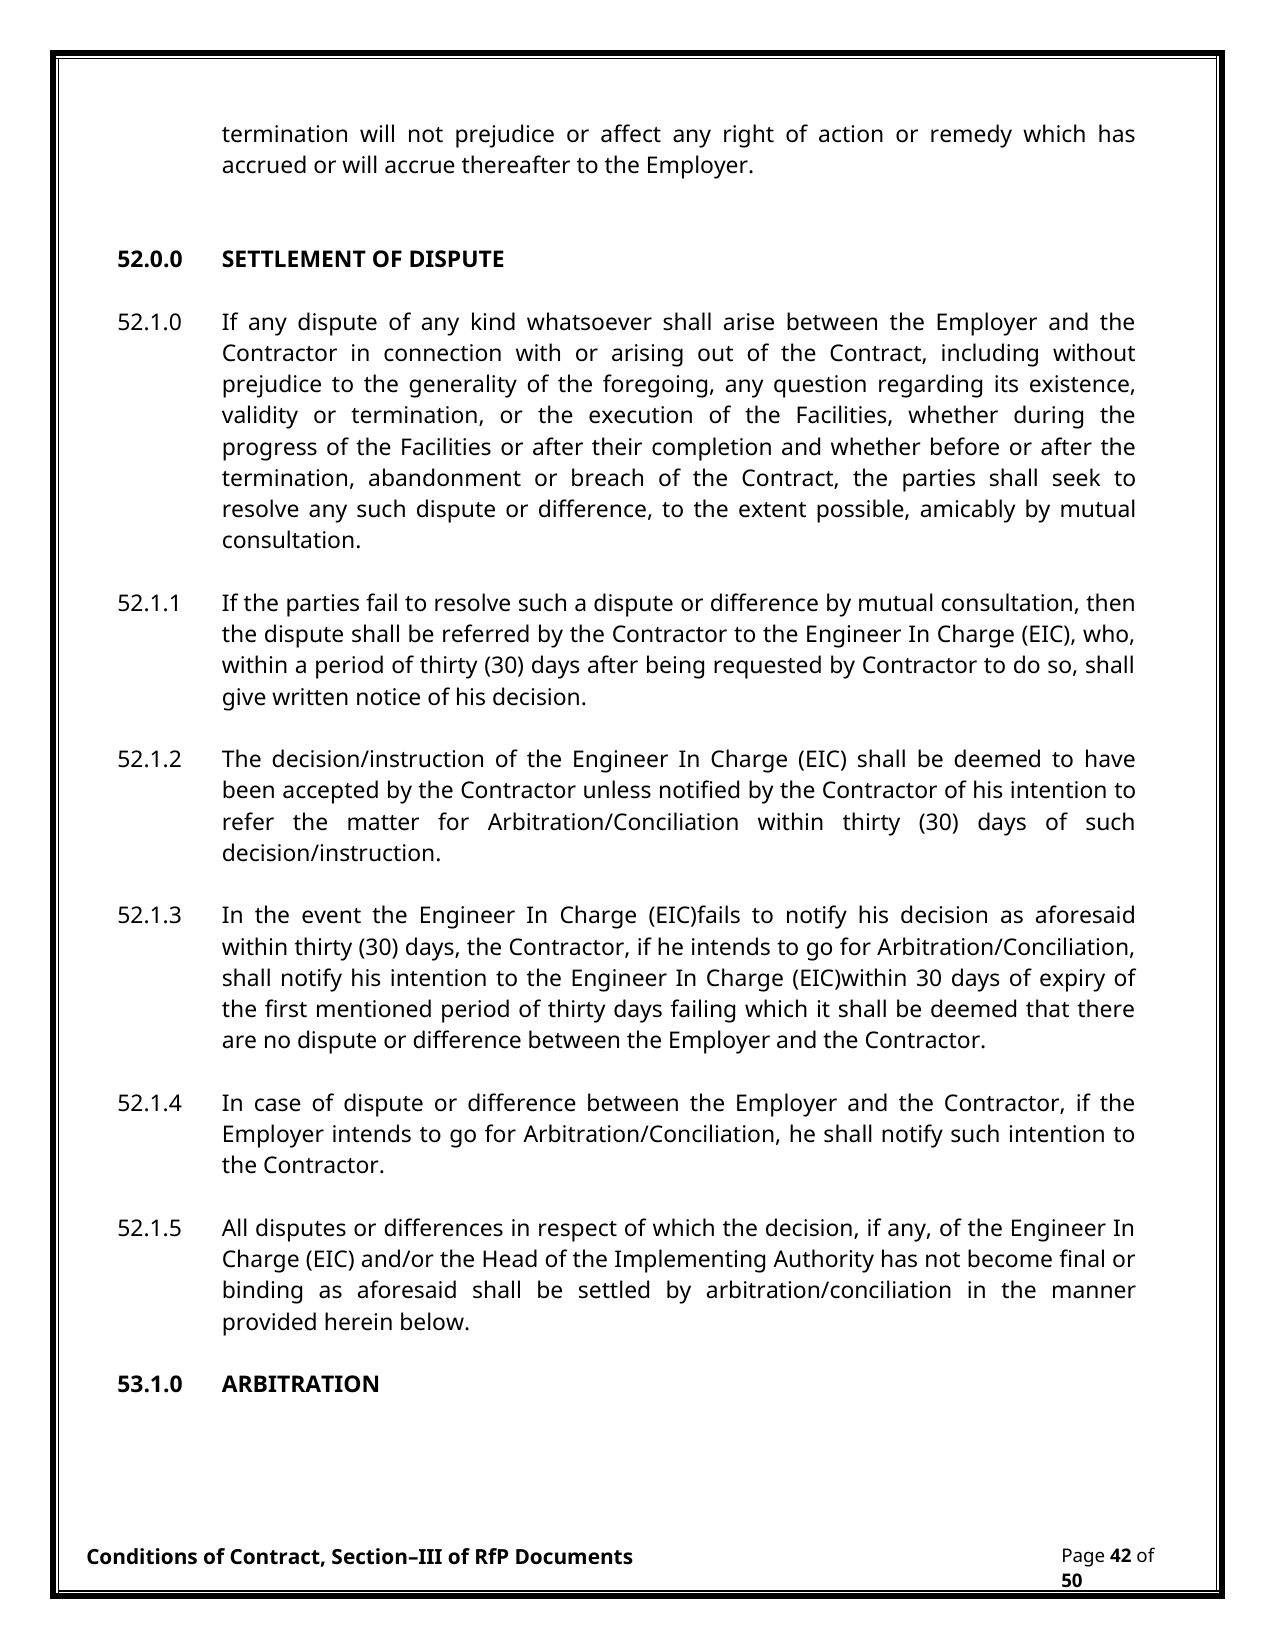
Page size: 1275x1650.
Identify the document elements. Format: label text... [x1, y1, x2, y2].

text 52.1.2 The decision/instruction of the Engineer In Charge (EIC) shall be deemed to have been accepted by the Contractor unless notified by the Contractor of his intention to refer the matter for Arbitration/Conciliation within thirty (30) days of such decision/instruction. [117, 743, 1137, 868]
text 52.1.0 If any dispute of any kind whatsoever shall arise between the Employer and the Contractor in connection with or arising out of the Contract, including without prejudice to the generality of the foregoing, any question regarding its existence, validity or termination, or the execution of the Facilities, whether during the progress of the Facilities or after their completion and whether before or after the termination, abandonment or breach of the Contract, the parties shall seek to resolve any such dispute or difference, to the extent possible, amicably by mutual consultation. [117, 306, 1137, 556]
text 52.0.0 SETTLEMENT OF DISPUTE [117, 243, 1137, 274]
text 52.1.4 In case of dispute or difference between the Employer and the Contractor, if the Employer intends to go for Arbitration/Conciliation, he shall notify such intention to the Contractor. [117, 1087, 1137, 1181]
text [117, 118, 1137, 181]
text 53.1.0 ARBITRATION [117, 1368, 1137, 1399]
text 52.1.1 If the parties fail to resolve such a dispute or difference by mutual consultation, then the dispute shall be referred by the Contractor to the Engineer In Charge (EIC), who, within a period of thirty (30) days after being requested by Contractor to do so, shall give written notice of his decision. [117, 587, 1137, 712]
text 52.1.3 In the event the Engineer In Charge (EIC)fails to notify his decision as aforesaid within thirty (30) days, the Contractor, if he intends to go for Arbitration/Conciliation, shall notify his intention to the Engineer In Charge (EIC)within 30 days of expiry of the first mentioned period of thirty days failing which it shall be deemed that there are no dispute or difference between the Employer and the Contractor. [117, 899, 1137, 1056]
text 52.1.5 All disputes or differences in respect of which the decision, if any, of the Engineer In Charge (EIC) and/or the Head of the Implementing Authority has not become final or binding as aforesaid shall be settled by arbitration/conciliation in the manner provided herein below. [117, 1212, 1137, 1337]
